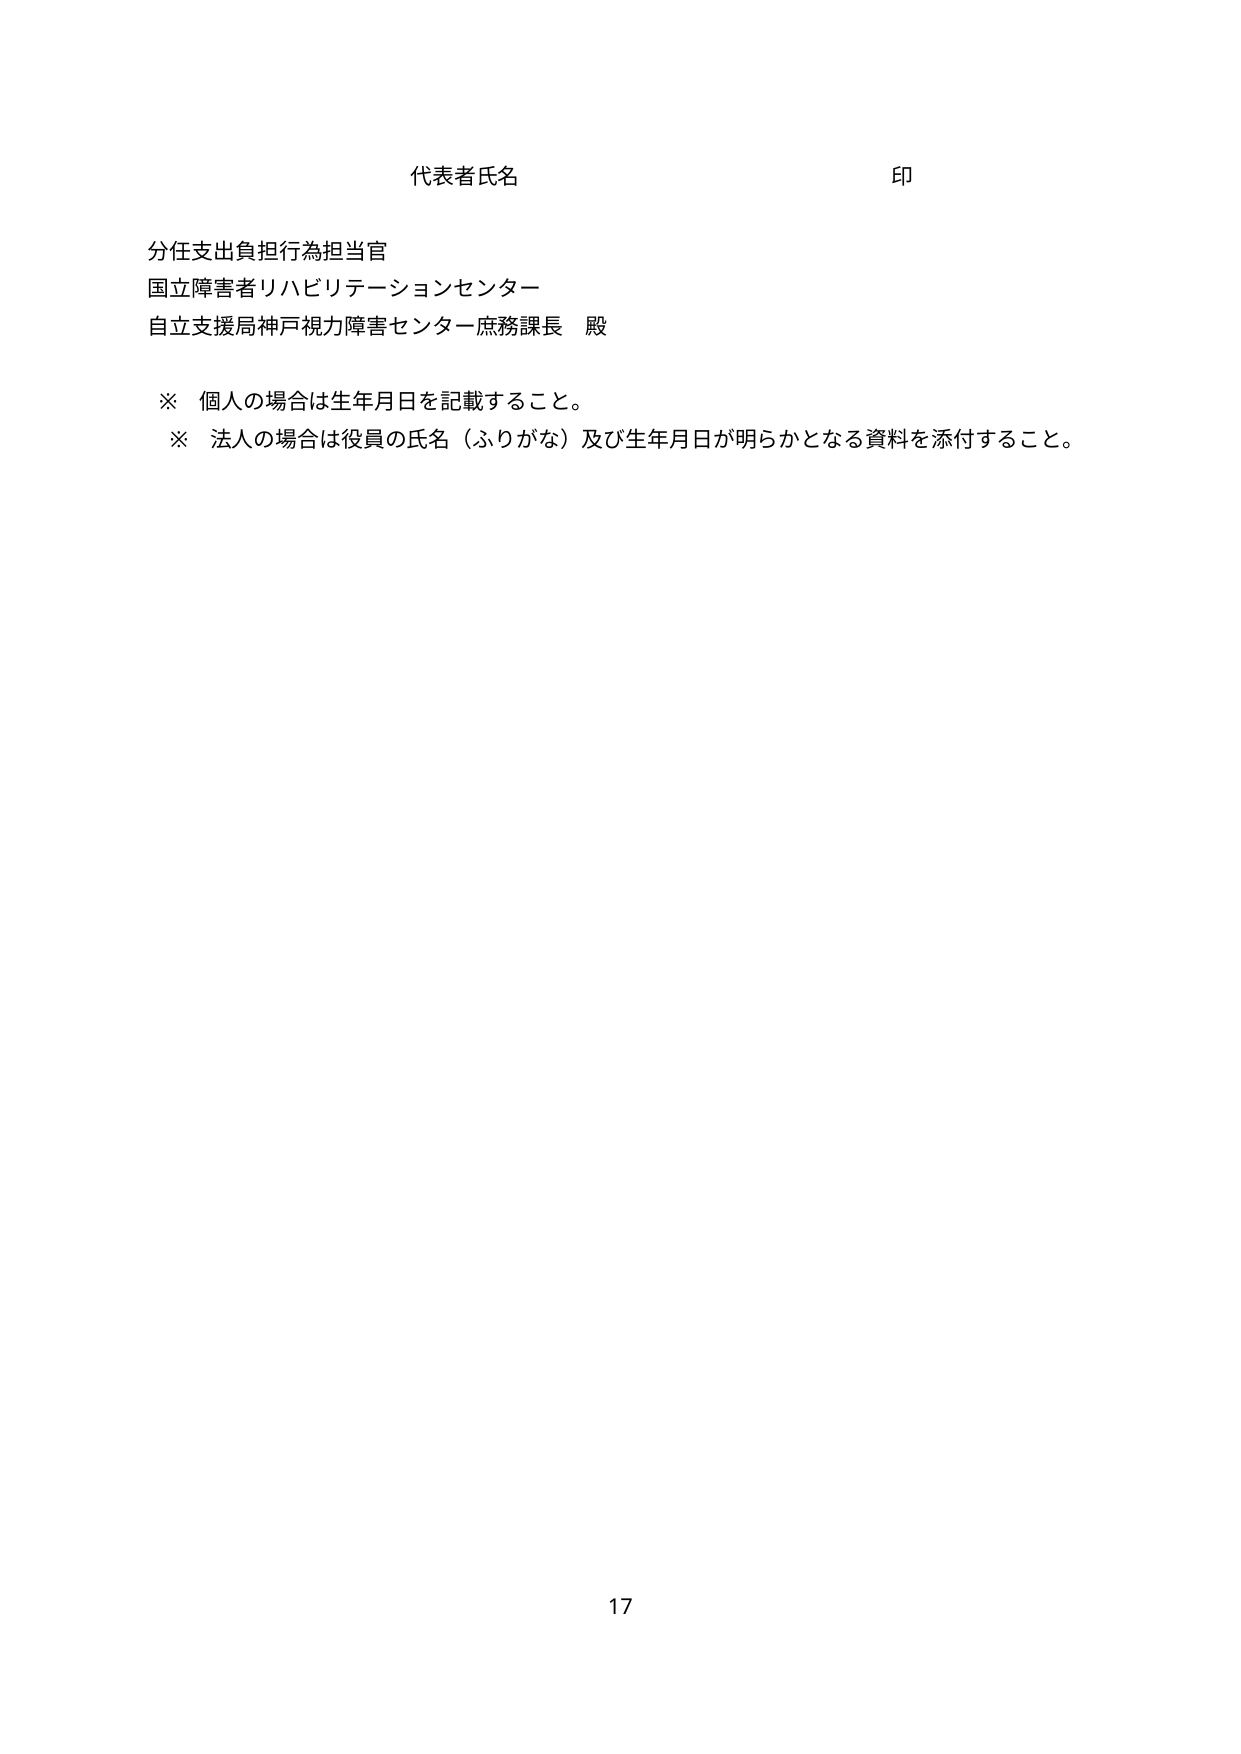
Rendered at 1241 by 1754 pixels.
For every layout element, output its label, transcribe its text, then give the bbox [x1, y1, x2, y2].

text ※ 個人の場合は生年月日を記載すること。 [148, 382, 1092, 419]
text 代表者氏名 印 [148, 157, 1092, 194]
text 国立障害者リハビリテーションセンター [148, 269, 1092, 307]
text 分任支出負担行為担当官 [148, 232, 1092, 269]
text 自立支援局神戸視力障害センター庶務課長 殿 [148, 307, 1092, 344]
text ※ 法人の場合は役員の氏名（ふりがな）及び生年月日が明らかとなる資料を添付すること。 [148, 419, 1092, 457]
